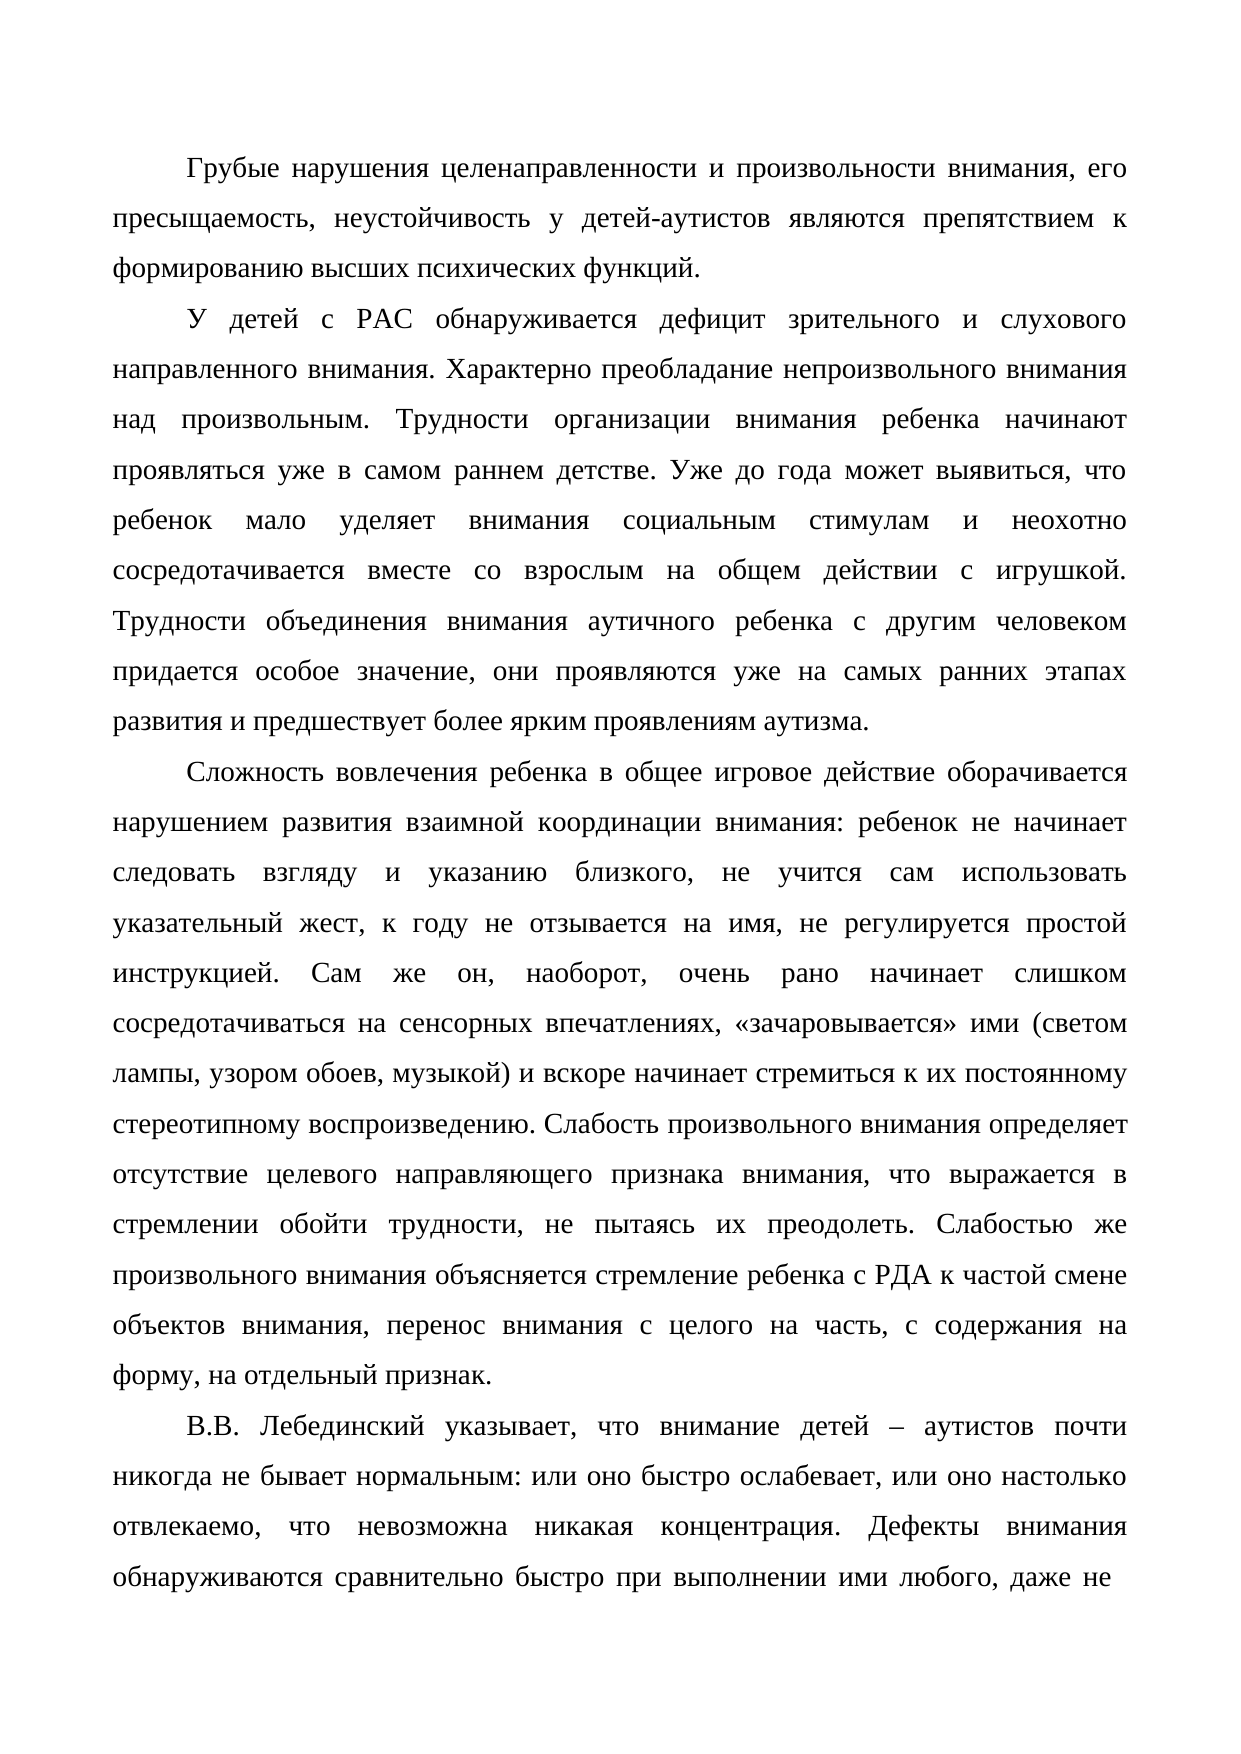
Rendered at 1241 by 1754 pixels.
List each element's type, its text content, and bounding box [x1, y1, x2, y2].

text В.В. Лебединский указывает, что внимание детей – аутистов почти никогда не бывает нормальным: или оно быстро ослабевает, или оно настолько отвлекаемо, что невозможна никакая концентрация. Дефекты внимания обнаруживаются сравнительно быстро при выполнении ими любого, даже не [112, 1408, 1128, 1592]
text Грубые нарушения целенаправленности и произвольности внимания, его пресыщаемость, неустойчивость у детей-аутистов являются препятствием к формированию высших психических функций. [112, 150, 1128, 284]
text У детей с РАС обнаруживается дефицит зрительного и слухового направленного внимания. Характерно преобладание непроизвольного внимания над произвольным. Трудности организации внимания ребенка начинают проявляться уже в самом раннем детстве. Уже до года может выявиться, что ребенок мало уделяет внимания социальным стимулам и неохотно сосредотачивается вместе со взрослым на общем действии с игрушкой. Трудности объединения внимания аутичного ребенка с другим человеком придается особое значение, они проявляются уже на самых ранних этапах развития и предшествует более ярким проявлениям аутизма. [112, 301, 1128, 737]
text Сложность вовлечения ребенка в общее игровое действие оборачивается нарушением развития взаимной координации внимания: ребенок не начинает следовать взгляду и указанию близкого, не учится сам использовать указательный жест, к году не отзывается на имя, не регулируется простой инструкцией. Сам же он, наоборот, очень рано начинает слишком сосредотачиваться на сенсорных впечатлениях, «зачаровывается» ими (светом лампы, узором обоев, музыкой) и вскоре начинает стремиться к их постоянному стереотипному воспроизведению. Слабость произвольного внимания определяет отсутствие целевого направляющего признака внимания, что выражается в стремлении обойти трудности, не пытаясь их преодолеть. Слабостью же произвольного внимания объясняется стремление ребенка с РДА к частой смене объектов внимания, перенос внимания с целого на часть, с содержания на форму, на отдельный признак. [112, 754, 1128, 1391]
